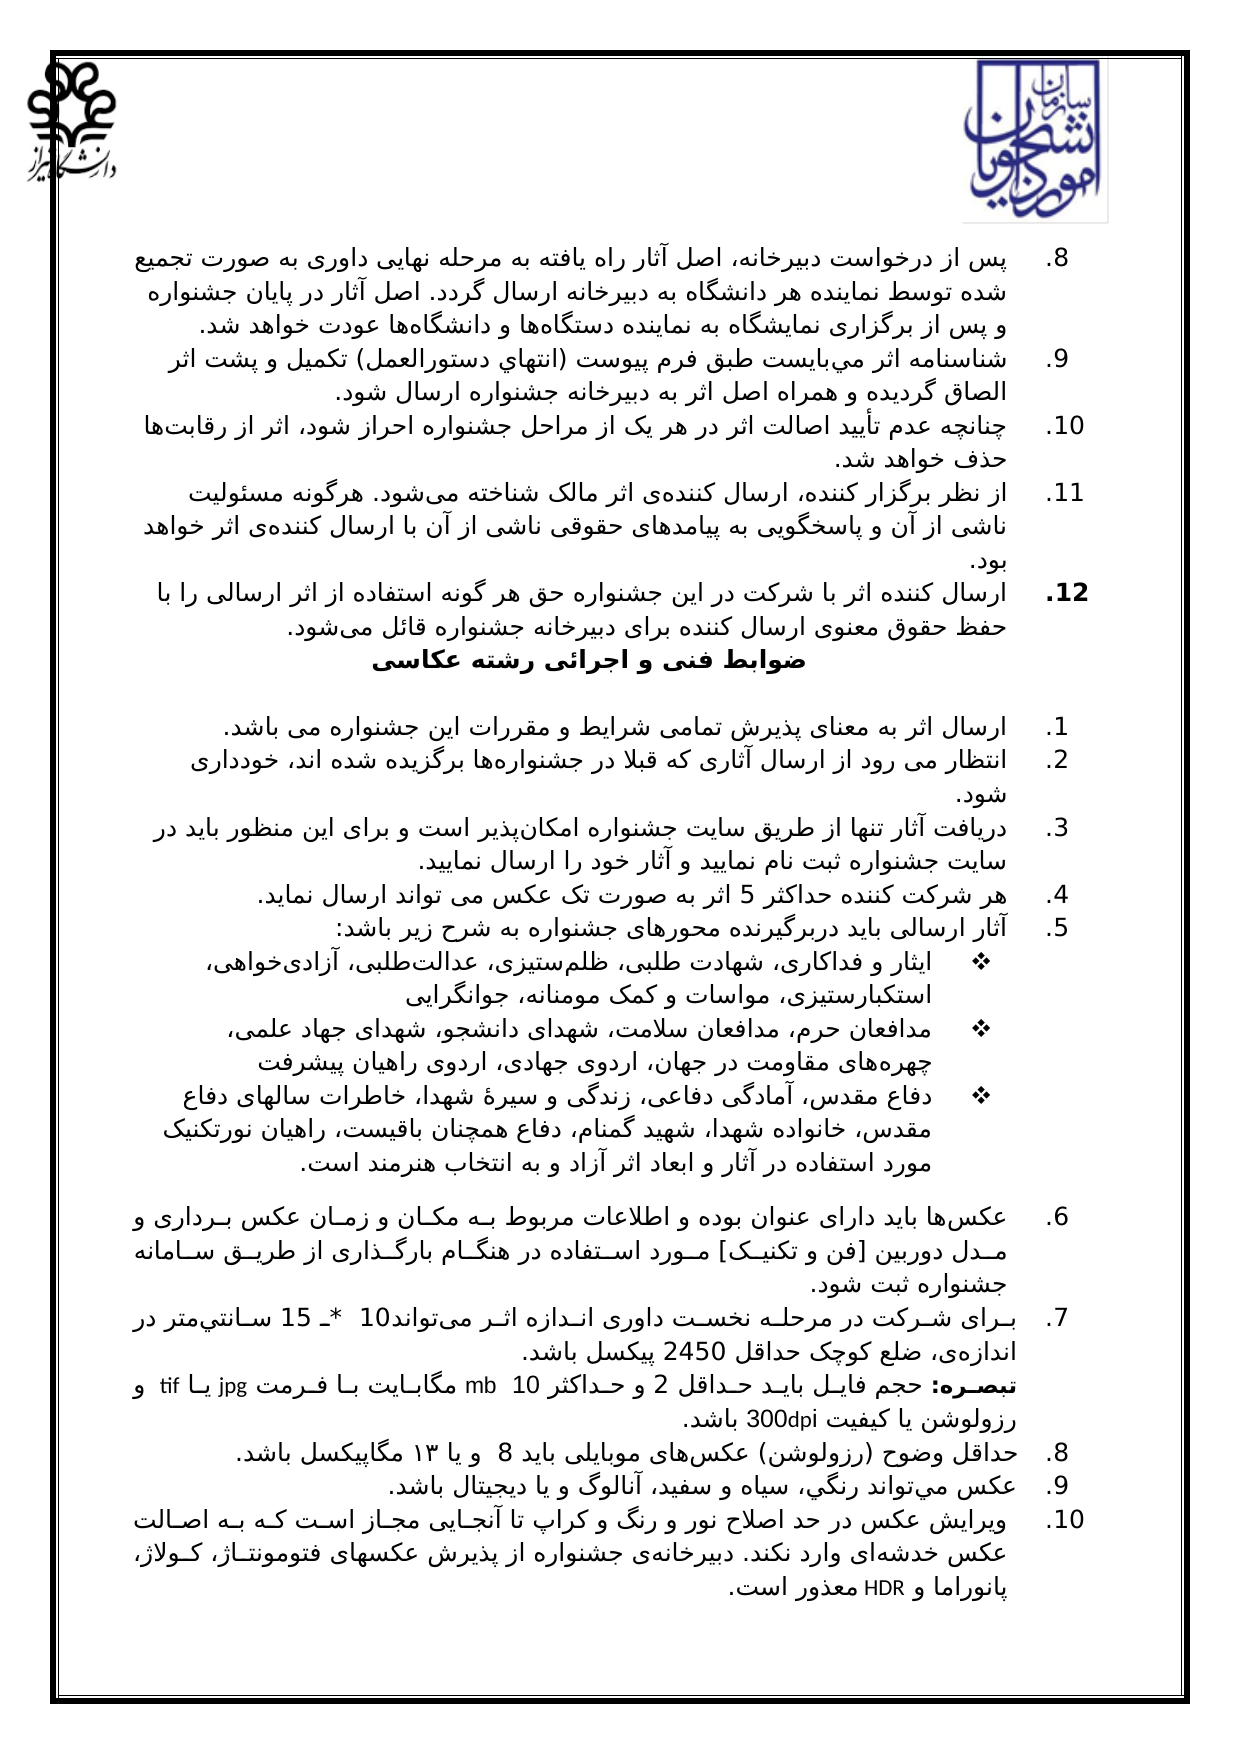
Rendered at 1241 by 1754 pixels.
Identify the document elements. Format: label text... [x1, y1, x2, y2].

picture [0, 17, 232, 225]
list دفاع مقدس، آمادگی دفاعی، زندگی و سیرۀ شهدا، خاطرات سالهای دفاع مقدس، خانواده شهدا، شهید گمنام، دفاع همچنان باقیست، راهیان نورتکنیک مورد استفاده در آثار و ابعاد اثر آزاد و به انتخاب هنرمند است. [133, 1081, 970, 1177]
list دریافت آثار تنها از طریق سایت جشنواره امکان‌پذیر است و برای این منظور باید در سایت جشنواره ثبت نام نمایید و آثار خود را ارسال نمایید. [133, 813, 1045, 876]
list ویرایش عکس در حد اصلاح نور و رنگ و کراپ تا آنجایی مجاز است که به اصالت عکس خدشه‌ای وارد نکند. دبیرخانه‌ی جشنواره از پذیرش عکسهای فتومونتاژ، کولاژ، پانوراما و HDR معذور است. [133, 1505, 1045, 1601]
list عکس مي‌تواند رنگي، سياه و سفيد، آنالوگ و يا ديجيتال باشد. [133, 1471, 1045, 1501]
list هر شرکت کننده حداکثر 5 اثر به صورت تک عکس می تواند ارسال نماید. [133, 880, 1045, 909]
list برای شرکت در مرحله نخست داوری اندازه اثر می‌تواند10 * 15 سانتي‌متر در اندازه‌ی، ضلع کوچک حداقل 2450 پیکسل باشد. [133, 1303, 1045, 1366]
picture [59, 59, 232, 225]
list شناسنامه اثر مي‌بايست طبق فرم پيوست (انتهاي دستورالعمل) تکميل و پشت اثر الصاق گرديده و همراه اصل اثر به دبيرخانه جشنواره ارسال شود. [133, 344, 1045, 406]
list انتظار می رود از ارسال آثاری که قبلا در جشنواره‌ها برگزیده شده اند، خودداری شود. [133, 746, 1045, 808]
list ایثار و فداکاری، شهادت طلبی، ظلم‌ستیزی، عدالت‌طلبی، آزادی‌خواهی، استکبارستیزی، مواسات و کمک مومنانه، جوانگرایی [133, 947, 970, 1010]
list آثار ارسالی باید دربرگیرنده محورهای جشنواره به شرح زیر باشد: [133, 913, 1045, 943]
list ارسال اثر به معنای پذیرش تمامی شرایط و مقررات این جشنواره می باشد. [133, 712, 1045, 741]
list ارسال کننده اثر با شرکت در این جشنواره حق هر گونه استفاده از اثر ارسالی را با حفظ حقوق معنوی ارسال کننده برای دبیرخانه جشنواره قائل می‌شود. [133, 578, 1045, 641]
list از نظر برگزار کننده، ارسال کننده‌ی اثر مالک شناخته می‌شود. هرگونه مسئولیت ناشی از آن و پاسخگویی به پیامدهای حقوقی ناشی از آن با ارسال کننده‌ی اثر خواهد بود. [133, 478, 1045, 574]
list چنانچه عدم تأييد اصالت اثر در هر يک از مراحل جشنواره احراز شود، اثر از رقابت‌ها حذف خواهد شد. [133, 411, 1045, 473]
text ضوابط فنی و اجرائی رشته‌ عکاسی [133, 646, 1045, 675]
list مدافعان حرم، مدافعان سلامت، شهدای دانشجو، شهدای جهاد علمی، چهره‌های مقاومت در جهان، اردوی جهادی، اردوی راهیان پیشرفت [133, 1014, 970, 1077]
list پس از درخواست دبیرخانه، اصل آثار راه یافته به مرحله نهایی داوری به صورت تجمیع شده توسط نماینده هر دانشگاه به دبیرخانه ارسال گردد. اصل آثار در پايان جشنواره و پس از برگزاری نمایشگاه به نماینده دستگاه‌ها و دانشگاه‌ها عودت خواهد شد. [133, 243, 1045, 339]
picture [962, 59, 1110, 225]
list عکس‌ها باید دارای عنوان بوده و اطلاعات مربوط به مکان و زمان عکس برداری و مدل دوربین [فن و تکنیک] مورد استفاده در هنگام بارگذاری از طریق سامانه جشنواره ثبت شود. [133, 1203, 1045, 1299]
text تبصره: حجم فايل باید حداقل 2 و حداكثر mb 10 مگابایت با فرمت jpg يا tif و رزولوشن یا کیفیت 300dpi باشد. [133, 1370, 1017, 1433]
list حداقل وضوح (رزولوشن) عکس‌های موبایلی باید 8 و یا ۱۳ مگاپیکسل باشد. [133, 1438, 1045, 1467]
